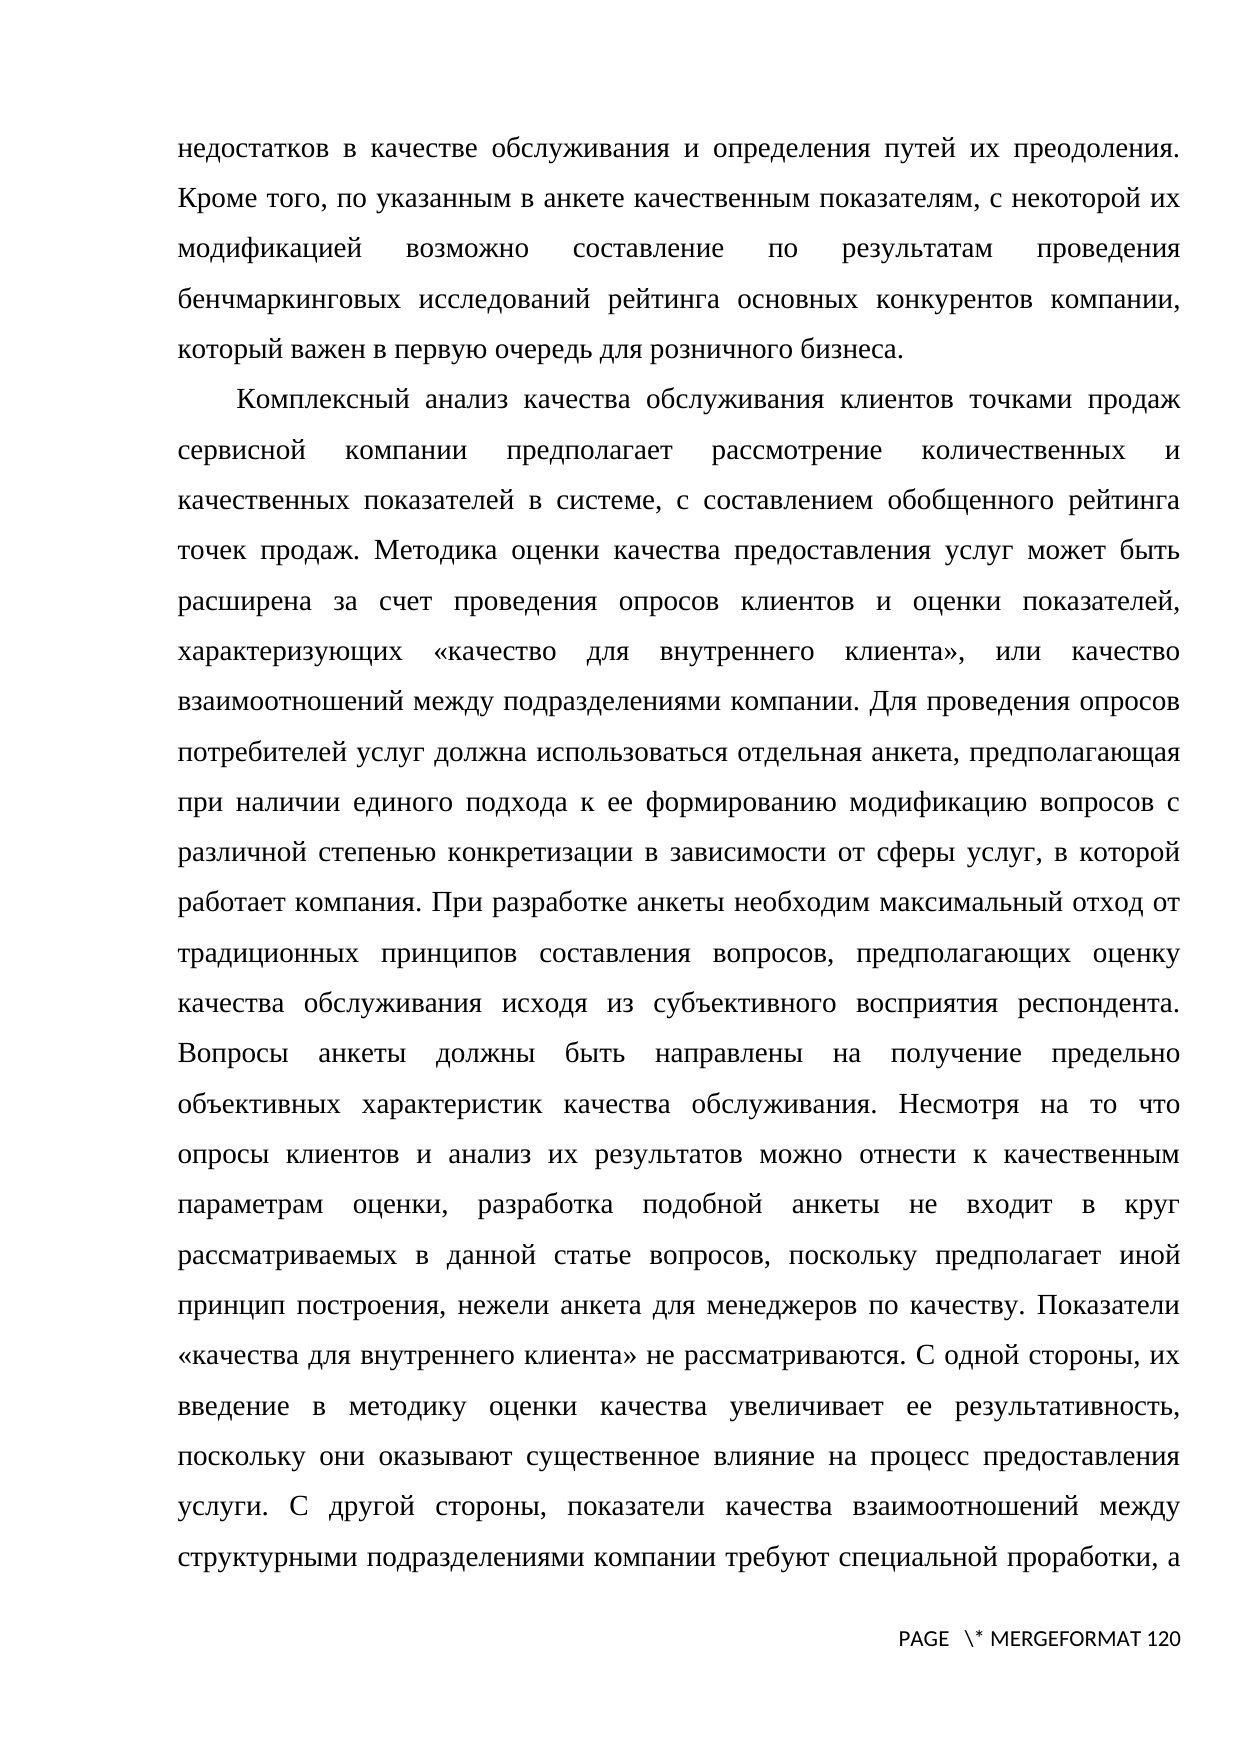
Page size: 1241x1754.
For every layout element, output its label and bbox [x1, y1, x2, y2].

text [177, 381, 1181, 1572]
text [177, 130, 1181, 365]
